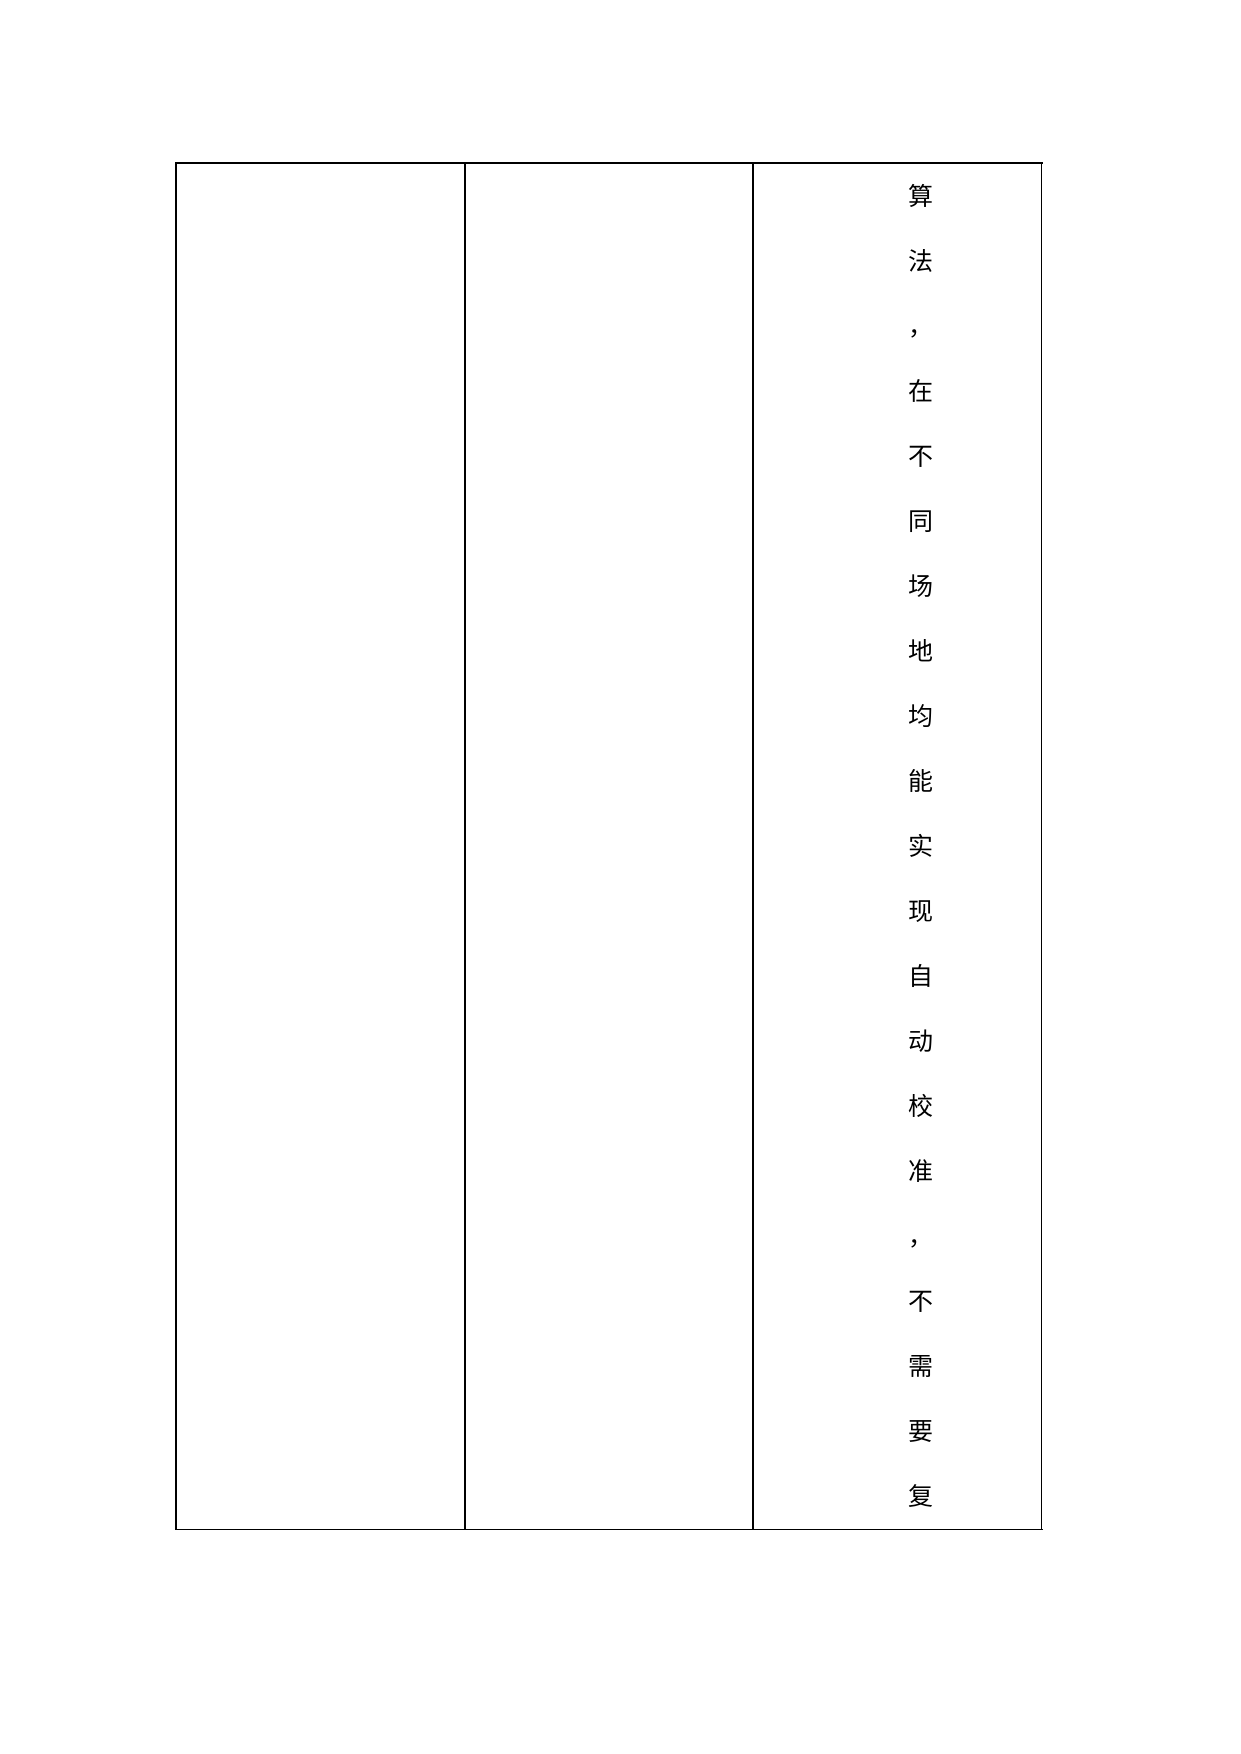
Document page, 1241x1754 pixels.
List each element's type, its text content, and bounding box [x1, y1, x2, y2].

table_cell 1 [177, 164, 464, 1528]
table_cell [754, 164, 1041, 1528]
table_cell [466, 164, 752, 1528]
